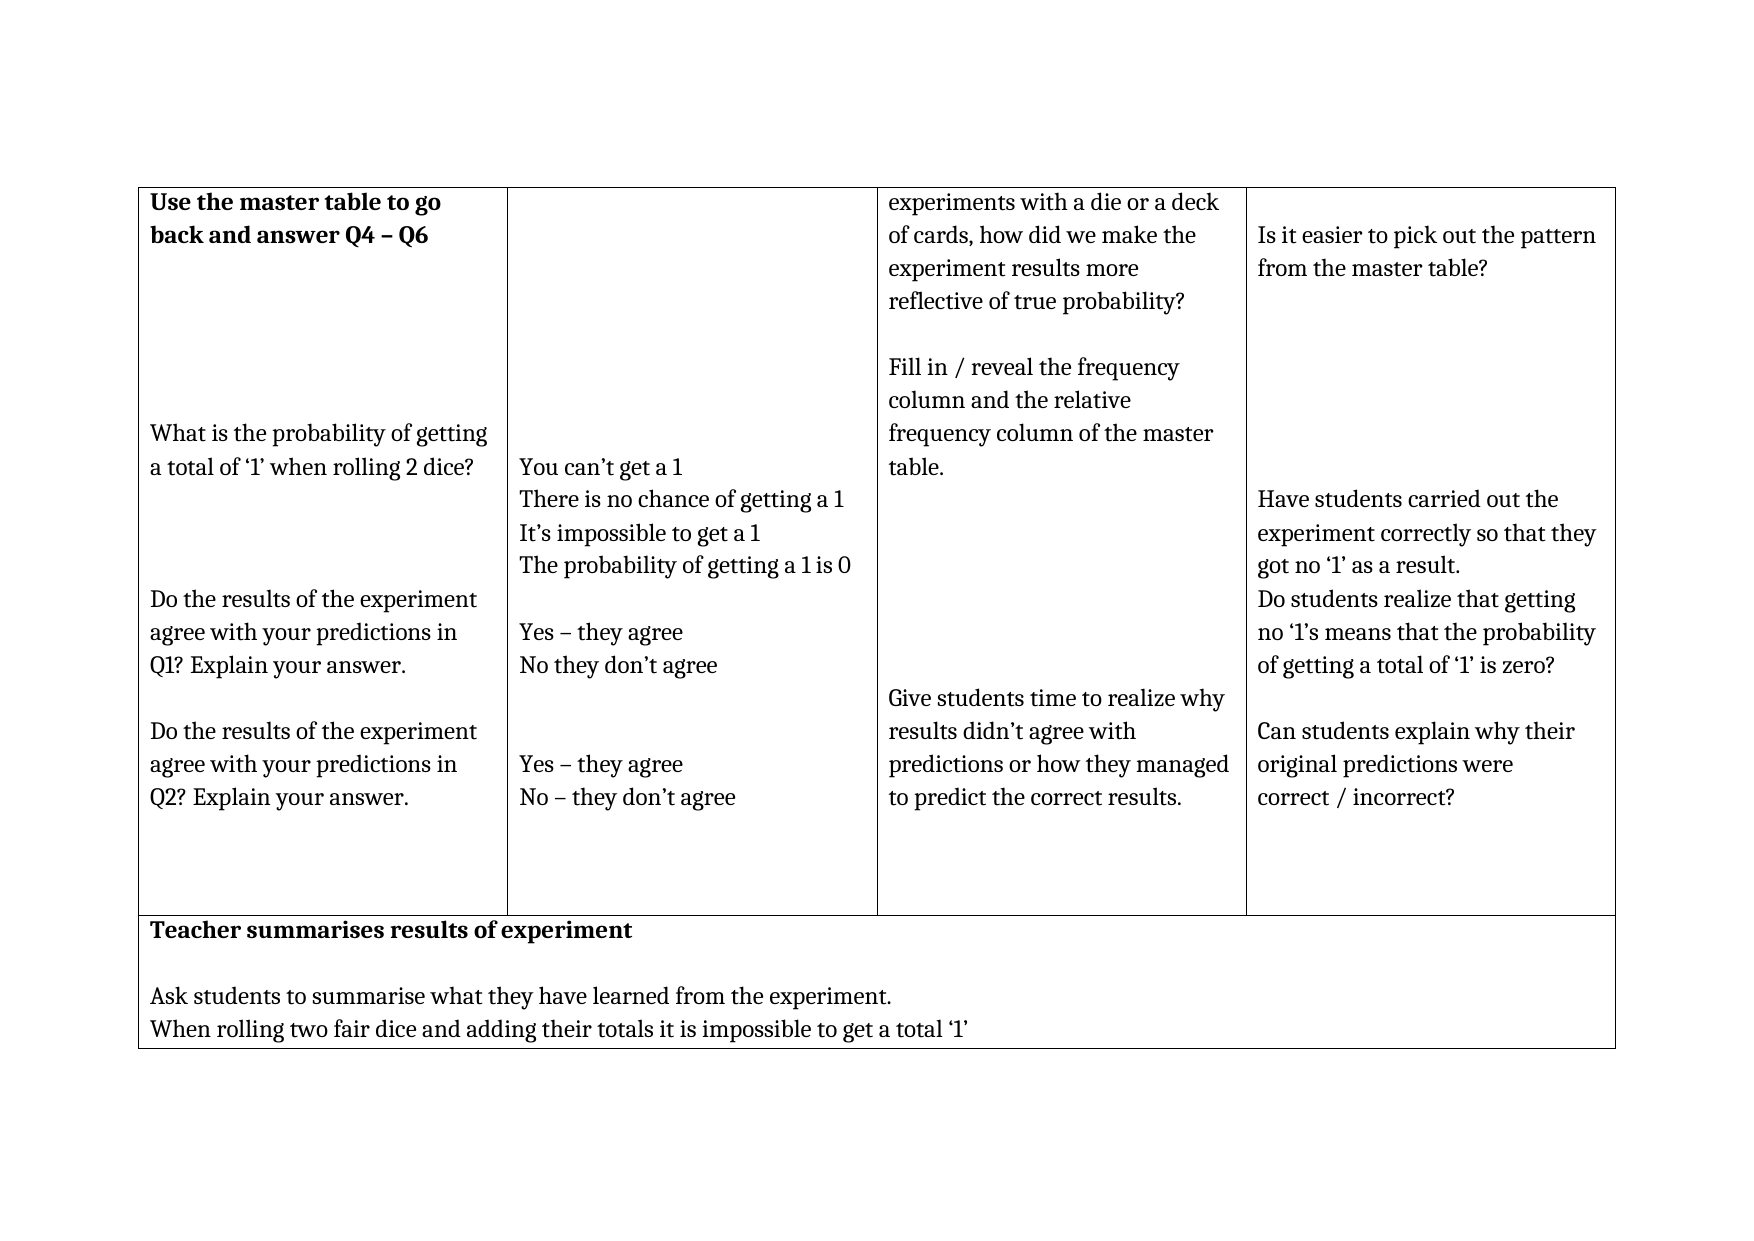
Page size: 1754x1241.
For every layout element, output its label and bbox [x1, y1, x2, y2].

table_cell [139, 916, 1615, 1048]
table_cell [878, 188, 1246, 915]
table_cell [139, 188, 507, 915]
table_cell [508, 188, 877, 915]
table_cell [1247, 188, 1615, 915]
